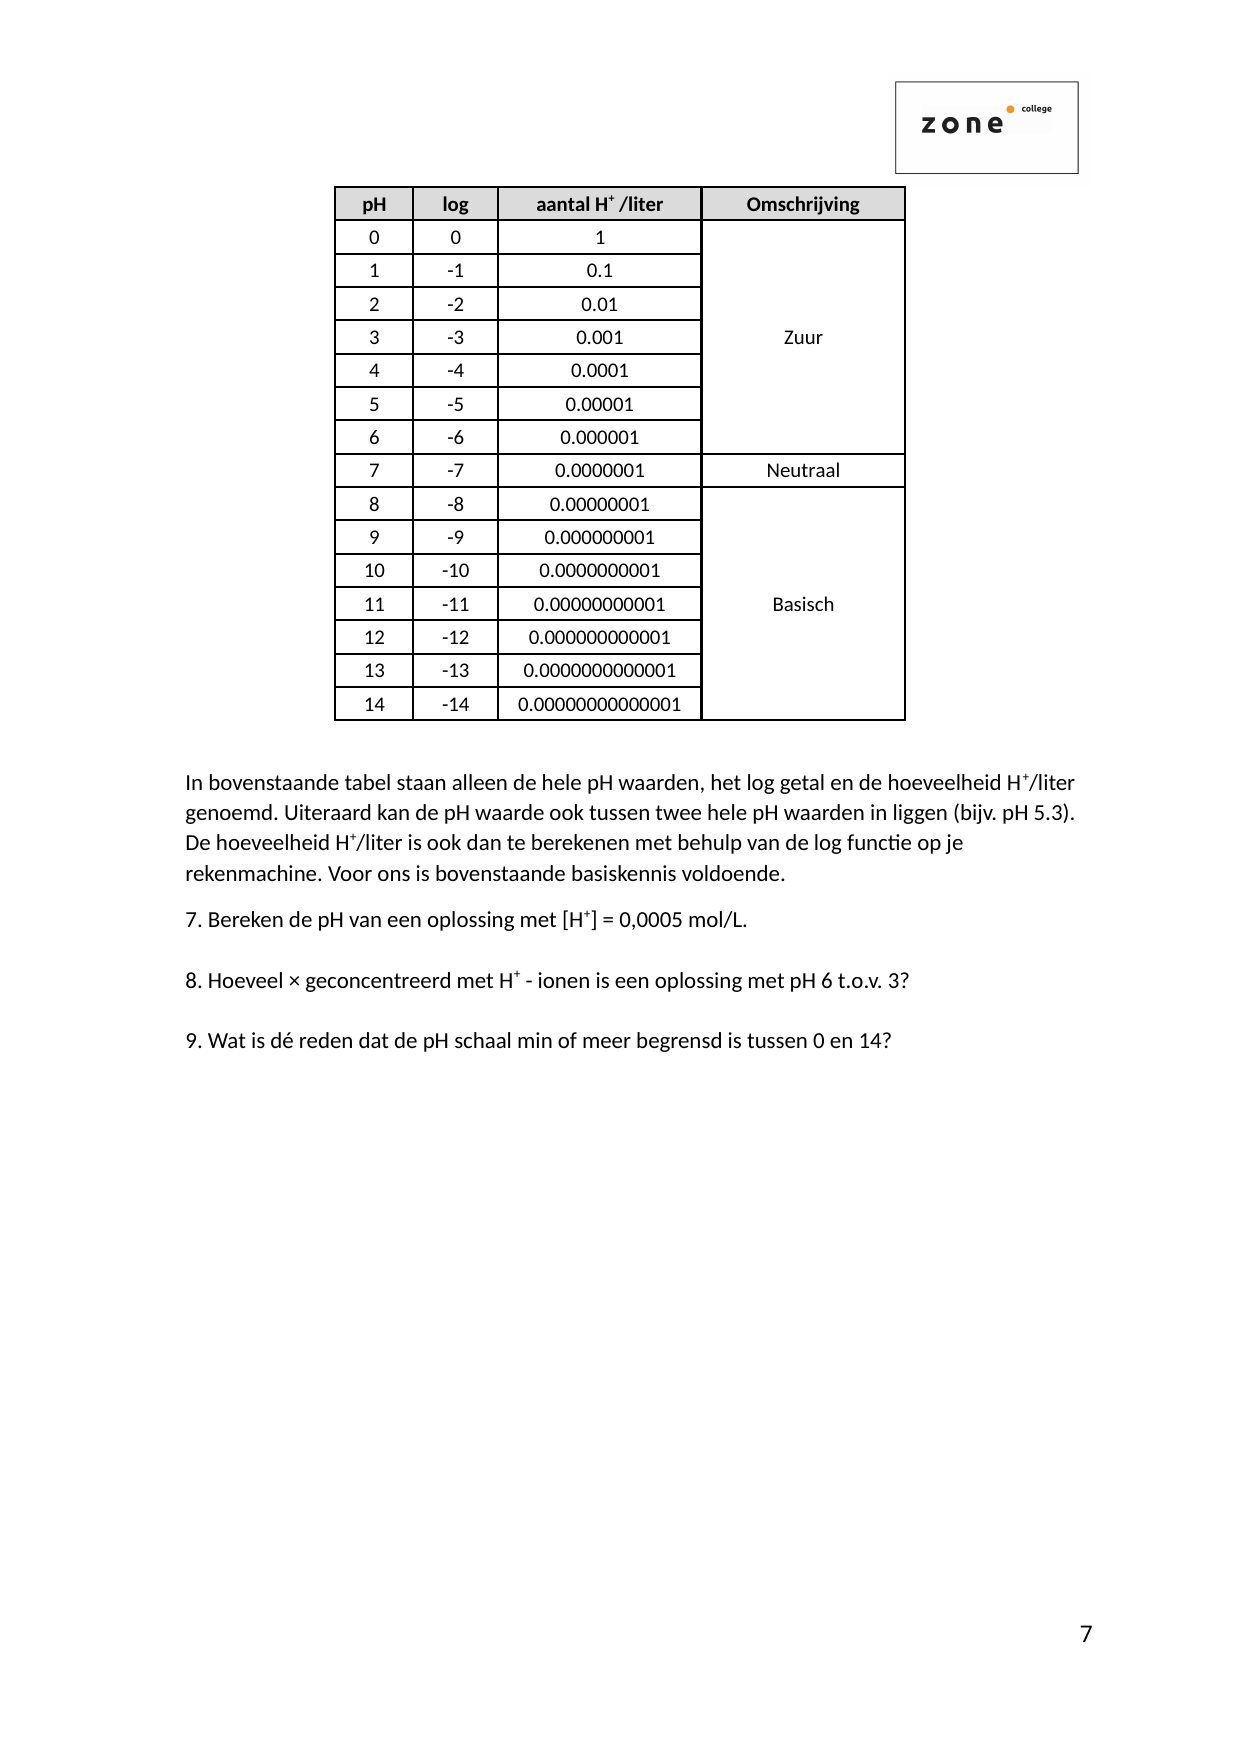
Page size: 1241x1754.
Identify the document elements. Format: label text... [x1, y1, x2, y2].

table_header pH [336, 188, 412, 219]
table_cell 0.0001 [499, 355, 700, 386]
table_cell -4 [414, 355, 497, 386]
table_cell 10 [336, 555, 412, 586]
table_cell -9 [414, 521, 497, 552]
table_cell Zuur [703, 221, 904, 452]
picture [887, 73, 1093, 186]
table_cell 4 [336, 355, 412, 386]
table_cell 9 [336, 521, 412, 552]
table_cell -7 [414, 455, 497, 486]
table_cell -8 [414, 488, 497, 519]
table_cell 8 [336, 488, 412, 519]
table_cell -10 [414, 555, 497, 586]
table_header Omschrijving [703, 188, 904, 219]
table_cell 11 [336, 588, 412, 619]
table_cell -6 [414, 421, 497, 452]
table_cell -14 [414, 688, 497, 719]
table_cell 1 [336, 255, 412, 286]
table_cell -5 [414, 388, 497, 419]
table_cell 0.000001 [499, 421, 700, 452]
table_cell 2 [336, 288, 412, 319]
table_cell 3 [336, 321, 412, 352]
table_header aantal H+ /liter [499, 188, 700, 219]
table_cell 0.000000000001 [499, 621, 700, 652]
table_cell Basisch [703, 488, 904, 719]
table_cell 0.00000001 [499, 488, 700, 519]
table_cell -11 [414, 588, 497, 619]
table_cell 0.00000000001 [499, 588, 700, 619]
table_cell 0.1 [499, 255, 700, 286]
table_cell 1 [499, 221, 700, 252]
table_cell 0.00000000000001 [499, 688, 700, 719]
table_cell 0.0000000000001 [499, 655, 700, 686]
table_cell -13 [414, 655, 497, 686]
table_cell 7 [336, 455, 412, 486]
table_cell 14 [336, 688, 412, 719]
table_cell -2 [414, 288, 497, 319]
table_cell 5 [336, 388, 412, 419]
table_cell Neutraal [703, 455, 904, 486]
table_cell 0.0000000001 [499, 555, 700, 586]
table_cell 12 [336, 621, 412, 652]
table_cell 0.000000001 [499, 521, 700, 552]
table_cell 13 [336, 655, 412, 686]
table_header log [414, 188, 497, 219]
table_cell 0 [336, 221, 412, 252]
text In bovenstaande tabel staan alleen de hele pH waarden, het log getal en de hoeveelheid H+/liter genoemd. Uiteraard kan de pH waarde ook tussen twee hele pH waarden in liggen (bijv. pH 5.3). De hoeveelheid H+/liter is ook dan te berekenen met behulp van de log functie op je rekenmachine. Voor ons is bovenstaande basiskennis voldoende. [185, 768, 1093, 887]
table_cell -3 [414, 321, 497, 352]
table_cell -12 [414, 621, 497, 652]
text 7. Bereken de pH van een oplossing met [H+] = 0,0005 mol/L. 8. Hoeveel × geconcentreerd met H+ - ionen is een oplossing met pH 6 t.o.v. 3? 9. Wat is dé reden dat de pH schaal min of meer begrensd is tussen 0 en 14? [185, 906, 1093, 1054]
table_cell 0.001 [499, 321, 700, 352]
table_cell -1 [414, 255, 497, 286]
table_cell 0.0000001 [499, 455, 700, 486]
table_cell 0.01 [499, 288, 700, 319]
table_cell 0.00001 [499, 388, 700, 419]
table_cell 6 [336, 421, 412, 452]
table_cell 0 [414, 221, 497, 252]
